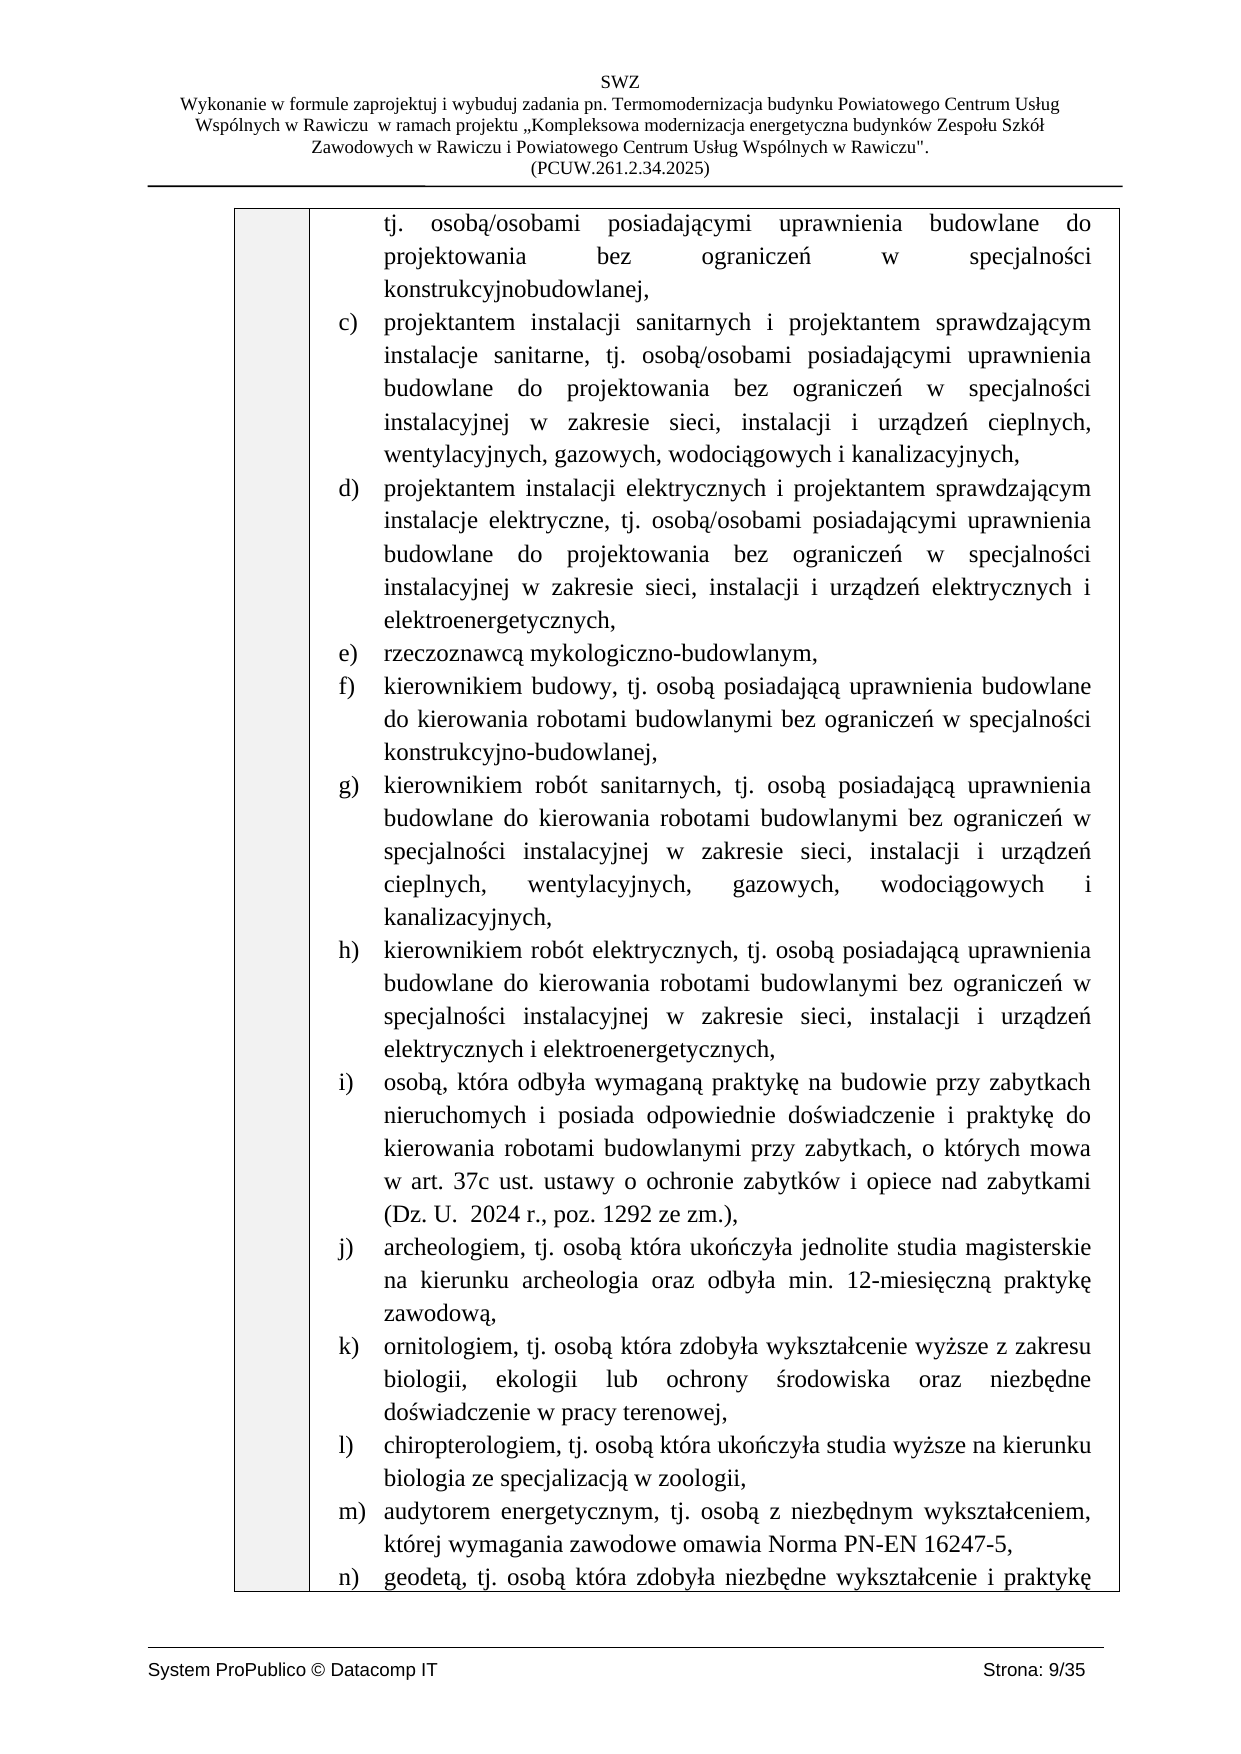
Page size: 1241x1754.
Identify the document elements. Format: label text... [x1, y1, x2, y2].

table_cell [310, 209, 1119, 1591]
table_cell 2 [235, 209, 309, 1591]
